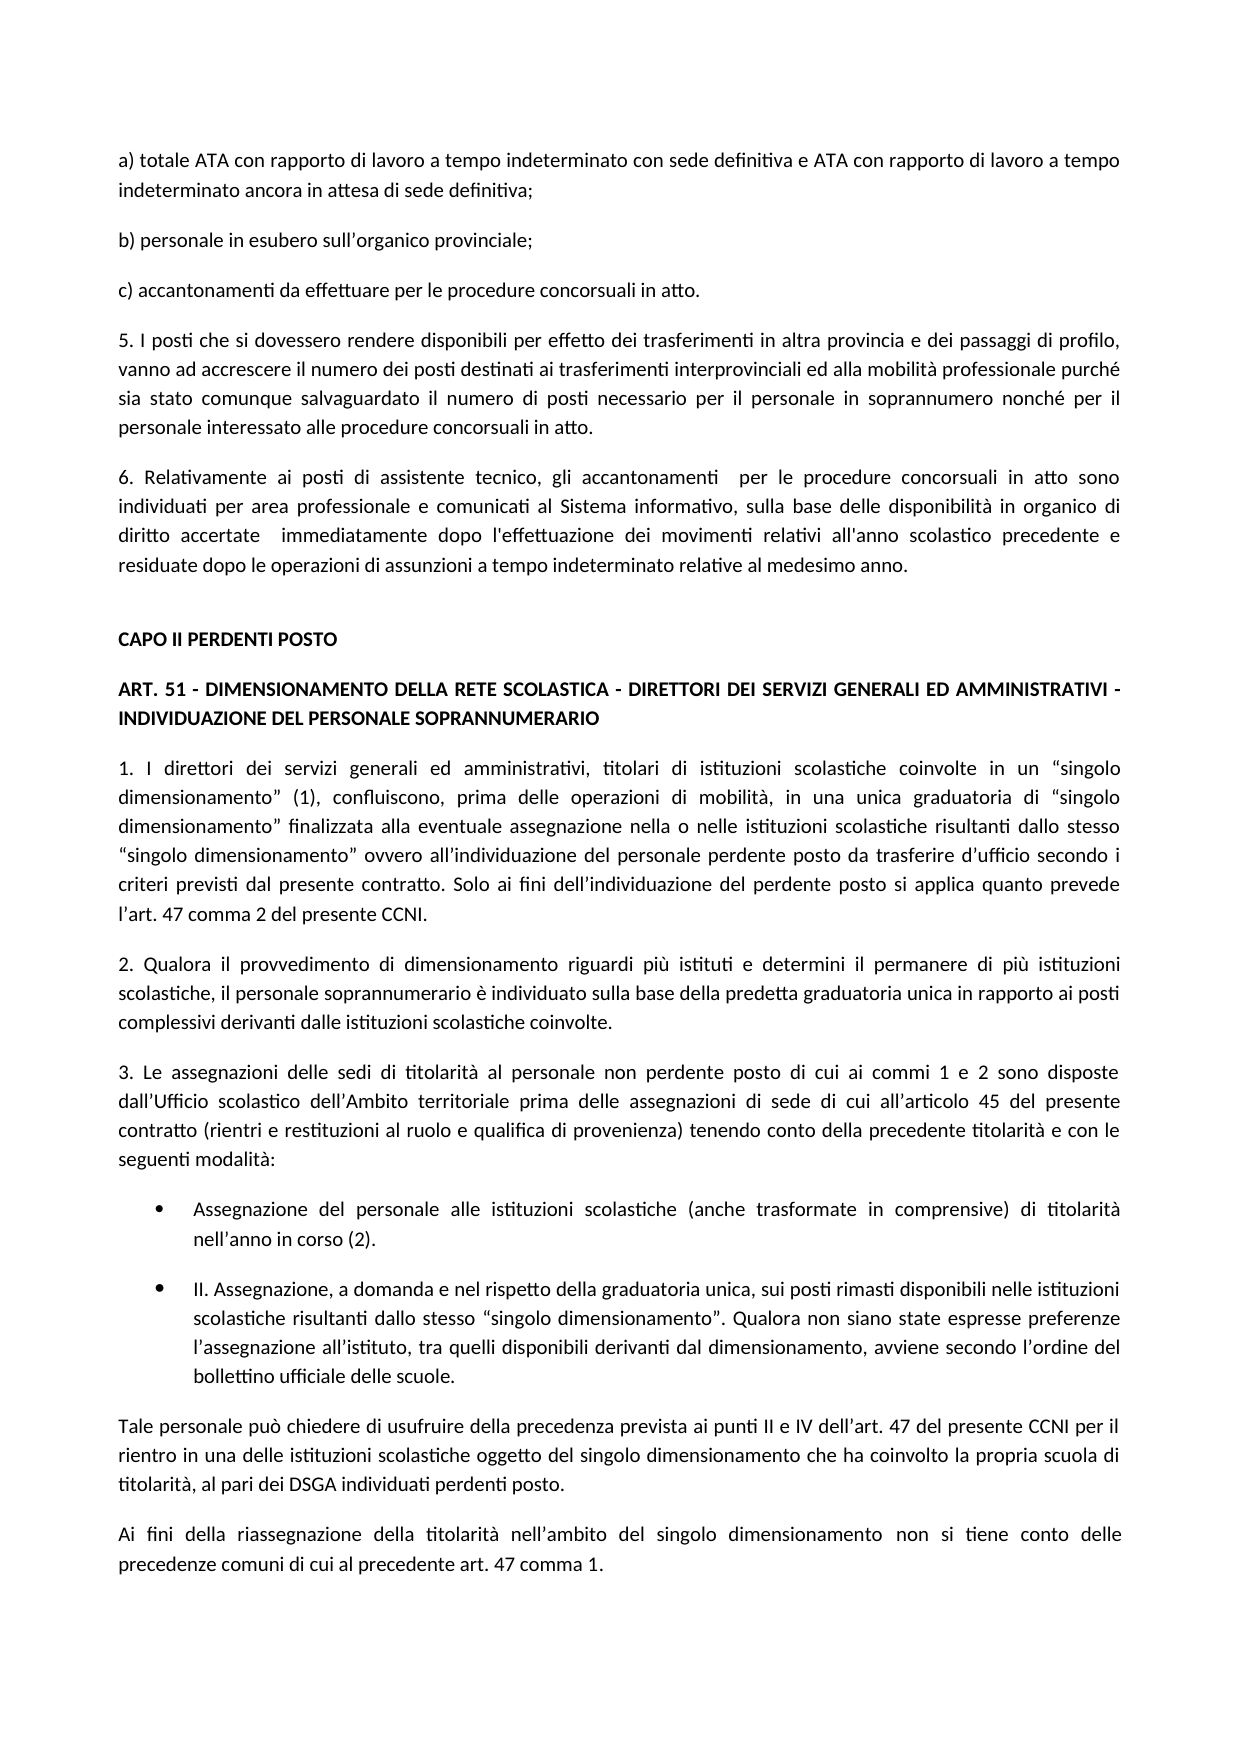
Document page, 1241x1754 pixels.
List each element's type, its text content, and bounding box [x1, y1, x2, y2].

list II. Assegnazione, a domanda e nel rispetto della graduatoria unica, sui posti rimasti disponibili nelle istituzioni scolastiche risultanti dallo stesso “singolo dimensionamento”. Qualora non siano state espresse preferenze l’assegnazione all’istituto, tra quelli disponibili derivanti dal dimensionamento, avviene secondo l’ordine del bollettino ufficiale delle scuole. [156, 1276, 1122, 1389]
text CAPO II PERDENTI POSTO [118, 626, 1122, 651]
text a) totale ATA con rapporto di lavoro a tempo indeterminato con sede definitiva e ATA con rapporto di lavoro a tempo indeterminato ancora in attesa di sede definitiva; [118, 148, 1122, 202]
text 6. Relativamente ai posti di assistente tecnico, gli accantonamenti per le procedure concorsuali in atto sono individuati per area professionale e comunicati al Sistema informativo, sulla base delle disponibilità in organico di diritto accertate immediatamente dopo l'effettuazione dei movimenti relativi all'anno scolastico precedente e residuate dopo le operazioni di assunzioni a tempo indeterminato relative al medesimo anno. [118, 464, 1122, 577]
list Assegnazione del personale alle istituzioni scolastiche (anche trasformate in comprensive) di titolarità nell’anno in corso (2). [156, 1197, 1122, 1251]
text Tale personale può chiedere di usufruire della precedenza prevista ai punti II e IV dell’art. 47 del presente CCNI per il rientro in una delle istituzioni scolastiche oggetto del singolo dimensionamento che ha coinvolto la propria scuola di titolarità, al pari dei DSGA individuati perdenti posto. [118, 1413, 1122, 1497]
text 2. Qualora il provvedimento di dimensionamento riguardi più istituti e determini il permanere di più istituzioni scolastiche, il personale soprannumerario è individuato sulla base della predetta graduatoria unica in rapporto ai posti complessivi derivanti dalle istituzioni scolastiche coinvolte. [118, 951, 1122, 1034]
text 5. I posti che si dovessero rendere disponibili per effetto dei trasferimenti in altra provincia e dei passaggi di profilo, vanno ad accrescere il numero dei posti destinati ai trasferimenti interprovinciali ed alla mobilità professionale purché sia stato comunque salvaguardato il numero di posti necessario per il personale in soprannumero nonché per il personale interessato alle procedure concorsuali in atto. [118, 327, 1122, 440]
text 1. I direttori dei servizi generali ed amministrativi, titolari di istituzioni scolastiche coinvolte in un “singolo dimensionamento” (1), confluiscono, prima delle operazioni di mobilità, in una unica graduatoria di “singolo dimensionamento” finalizzata alla eventuale assegnazione nella o nelle istituzioni scolastiche risultanti dallo stesso “singolo dimensionamento” ovvero all’individuazione del personale perdente posto da trasferire d’ufficio secondo i criteri previsti dal presente contratto. Solo ai fini dell’individuazione del perdente posto si applica quanto prevede l’art. 47 comma 2 del presente CCNI. [118, 755, 1122, 926]
text ART. 51 - DIMENSIONAMENTO DELLA RETE SCOLASTICA - DIRETTORI DEI SERVIZI GENERALI ED AMMINISTRATIVI - INDIVIDUAZIONE DEL PERSONALE SOPRANNUMERARIO [118, 676, 1122, 730]
text Ai fini della riassegnazione della titolarità nell’ambito del singolo dimensionamento non si tiene conto delle precedenze comuni di cui al precedente art. 47 comma 1. [118, 1522, 1122, 1576]
text b) personale in esubero sull’organico provinciale; [118, 227, 1122, 252]
text 3. Le assegnazioni delle sedi di titolarità al personale non perdente posto di cui ai commi 1 e 2 sono disposte dall’Ufficio scolastico dell’Ambito territoriale prima delle assegnazioni di sede di cui all’articolo 45 del presente contratto (rientri e restituzioni al ruolo e qualifica di provenienza) tenendo conto della precedente titolarità e con le seguenti modalità: [118, 1059, 1122, 1172]
text c) accantonamenti da effettuare per le procedure concorsuali in atto. [118, 277, 1122, 302]
